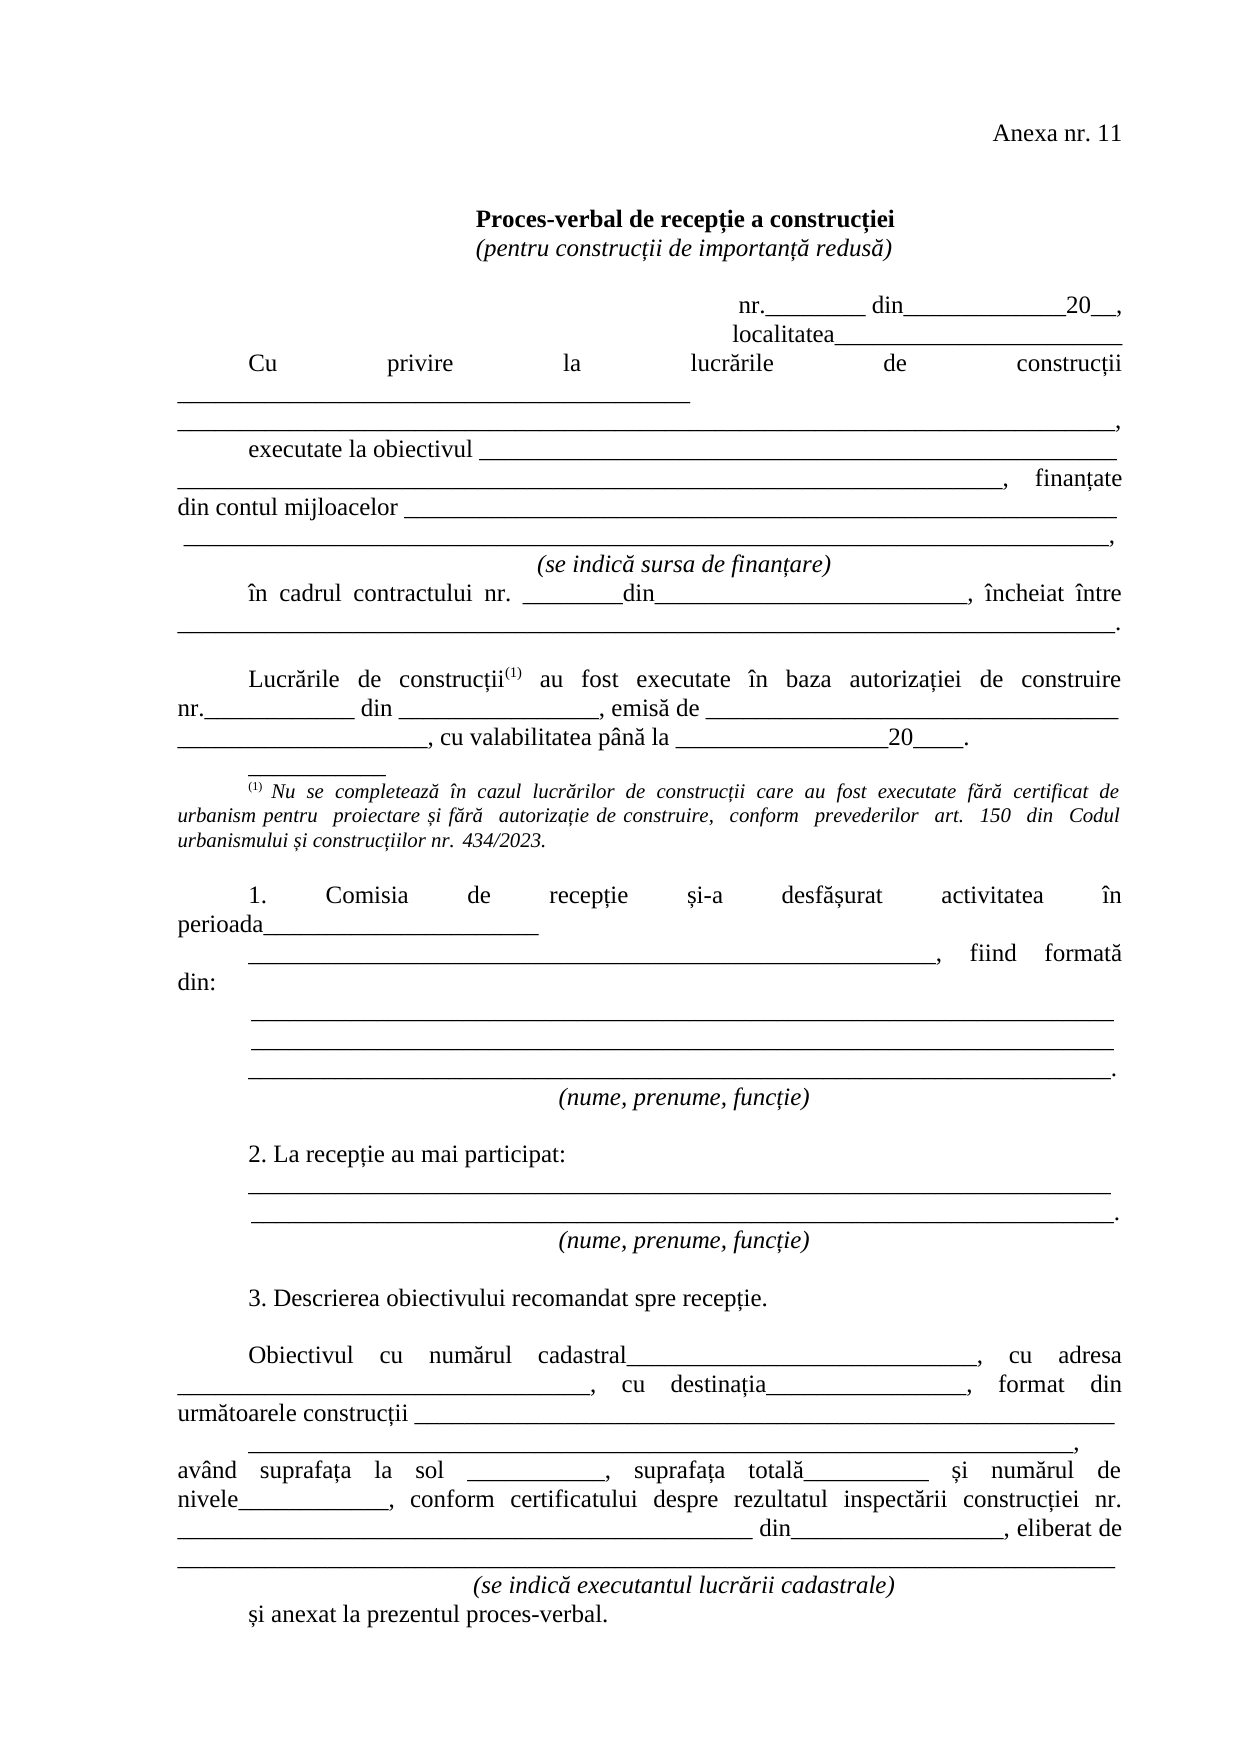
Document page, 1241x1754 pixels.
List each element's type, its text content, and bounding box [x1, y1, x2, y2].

text Proces-verbal de recepție a construcției [177, 204, 1122, 233]
text __________________________________________________________________, finanțate din contul mijloacelor _________________________________________________________ [177, 463, 1122, 521]
text ___________ [177, 751, 1122, 779]
text (se indică sursa de finanțare) [177, 549, 1122, 578]
text localitatea_______________________ [177, 319, 1122, 348]
text (pentru construcții de importanță redusă) [177, 233, 1122, 262]
text (1) Nu se completează în cazul lucrărilor de construcții care au fost executate fără certificat de urbanism pentru proiectare și fără autorizație de construire, conform prevederilor art. 150 din Codul urbanismului și construcțiilor nr. 434/2023. [177, 779, 1122, 852]
text 1. Comisia de recepție și-a desfășurat activitatea în perioada______________________ [177, 880, 1122, 938]
text și anexat la prezentul proces-verbal. [177, 1599, 1122, 1628]
text Obiectivul cu numărul cadastral____________________________, cu adresa _________________________________, cu destinația________________, format din următoarele construcții ________________________________________________________ [177, 1340, 1122, 1427]
text _______________________________________________________, fiind formată din: [177, 938, 1122, 995]
text ___________________________________________________________________________, [177, 406, 1122, 434]
text în cadrul contractului nr. ________din_________________________, încheiat între ___________________________________________________________________________. [177, 578, 1122, 636]
text 2. La recepție au mai participat: [177, 1139, 1122, 1168]
text ____________________, cu valabilitatea până la _________________20____. [177, 722, 1122, 751]
text Cu privire la lucrările de construcții _________________________________________ [177, 348, 1122, 406]
text _____________________________________________________________________. [177, 1053, 1122, 1082]
text nr.________ din_____________20__, [177, 291, 1122, 319]
text _____________________________________________________________________ [177, 995, 1122, 1024]
text 3. Descrierea obiectivului recomandat spre recepție. [177, 1283, 1122, 1312]
text _____________________________________________________________________. [177, 1197, 1122, 1225]
text Anexa nr. 11 [177, 118, 1122, 147]
text (nume, prenume, funcție) [177, 1082, 1122, 1110]
text Lucrările de construcții(1) au fost executate în baza autorizației de construire nr.____________ din ________________, emisă de _________________________________ [177, 664, 1122, 722]
text (nume, prenume, funcție) [177, 1225, 1122, 1254]
text __________________________________________________________________, având suprafața la sol ___________, suprafața totală__________ și numărul de nivele____________, conform certificatului despre rezultatul inspectării construcției nr. ______________________________________________ din_________________, eliberat de ___________________________________________________________________________ [177, 1427, 1122, 1570]
text _____________________________________________________________________ [177, 1024, 1122, 1053]
text _____________________________________________________________________ [177, 1168, 1122, 1197]
text __________________________________________________________________________, [177, 521, 1122, 549]
text executate la obiectivul ___________________________________________________ [177, 434, 1122, 463]
text (se indică executantul lucrării cadastrale) [177, 1570, 1122, 1599]
